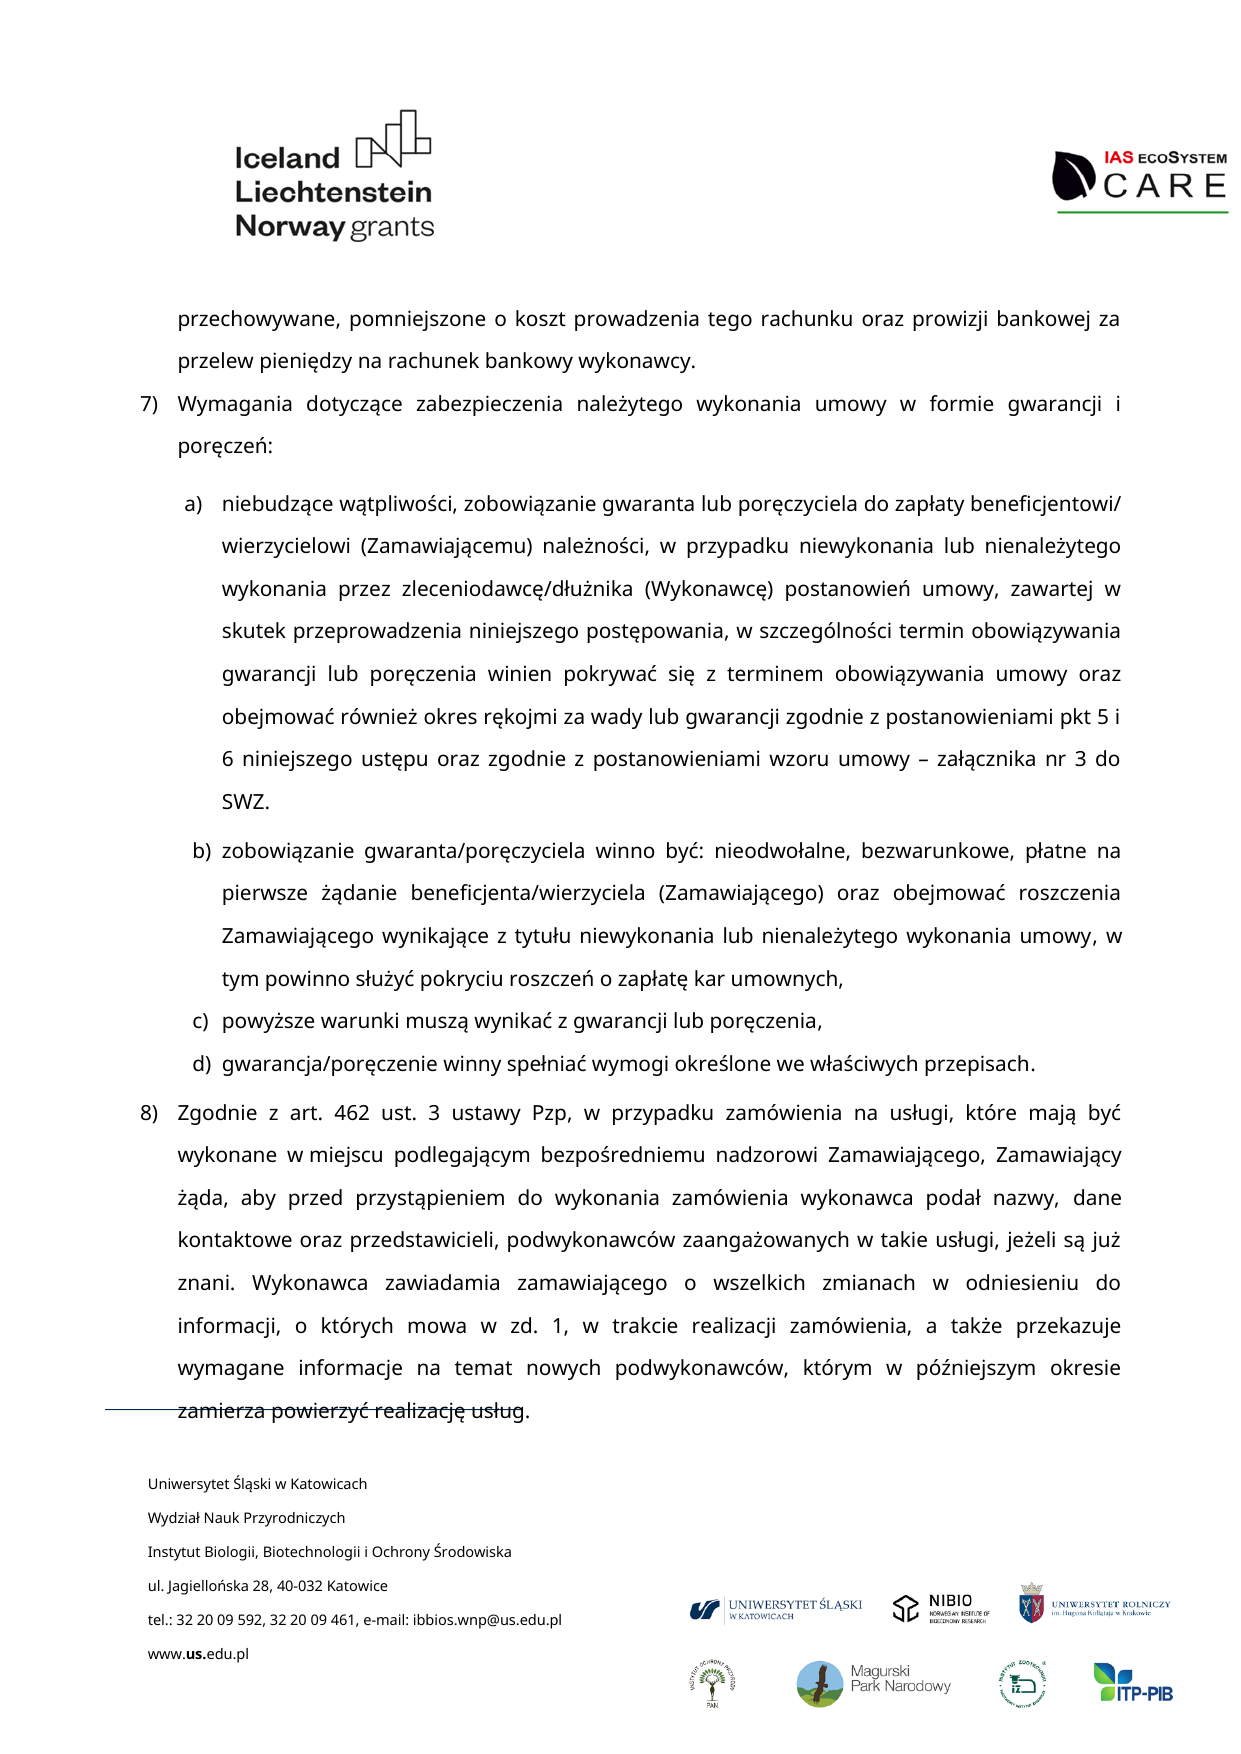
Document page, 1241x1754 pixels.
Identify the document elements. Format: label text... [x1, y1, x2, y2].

picture [651, 1508, 1240, 1735]
subtitle Zgodnie z art. 462 ust. 3 ustawy Pzp, w przypadku zamówienia na usługi, które mają być wykonane w miejscu podlegającym bezpośredniemu nadzorowi Zamawiającego, Zamawiający żąda, aby przed przystąpieniem do wykonania zamówienia wykonawca podał nazwy, dane kontaktowe oraz przedstawicieli, podwykonawców zaangażowanych w takie usługi, jeżeli są już znani. Wykonawca zawiadamia zamawiającego o wszelkich zmianach w odniesieniu do informacji, o których mowa w zd. 1, w trakcie realizacji zamówienia, a także przekazuje wymagane informacje na temat nowych podwykonawców, którym w późniejszym okresie zamierza powierzyć realizację usług. [140, 1098, 1122, 1424]
list powyższe warunki muszą wynikać z gwarancji lub poręczenia, [192, 1006, 1122, 1035]
subtitle Wymagania dotyczące zabezpieczenia należytego wykonania umowy w formie gwarancji i poręczeń: [140, 389, 1122, 460]
picture [118, 59, 1241, 292]
picture [0, 1400, 140, 1418]
subtitle niebudzące wątpliwości, zobowiązanie gwaranta lub poręczyciela do zapłaty beneficjentowi/ wierzycielowi (Zamawiającemu) należności, w przypadku niewykonania lub nienależytego wykonania przez zleceniodawcę/dłużnika (Wykonawcę) postanowień umowy, zawartej w skutek przeprowadzenia niniejszego postępowania, w szczególności termin obowiązywania gwarancji lub poręczenia winien pokrywać się z terminem obowiązywania umowy oraz obejmować również okres rękojmi za wady lub gwarancji zgodnie z postanowieniami pkt 5 i 6 niniejszego ustępu oraz zgodnie z postanowieniami wzoru umowy – załącznika nr 3 do SWZ. [184, 489, 1122, 816]
list zobowiązanie gwaranta/poręczyciela winno być: nieodwołalne, bezwarunkowe, płatne na pierwsze żądanie beneficjenta/wierzyciela (Zamawiającego) oraz obejmować roszczenia Zamawiającego wynikające z tytułu niewykonania lub nienależytego wykonania umowy, w tym powinno służyć pokryciu roszczeń o zapłatę kar umownych, [192, 836, 1122, 992]
list gwarancja/poręczenie winny spełniać wymogi określone we właściwych przepisach. [192, 1049, 1122, 1077]
